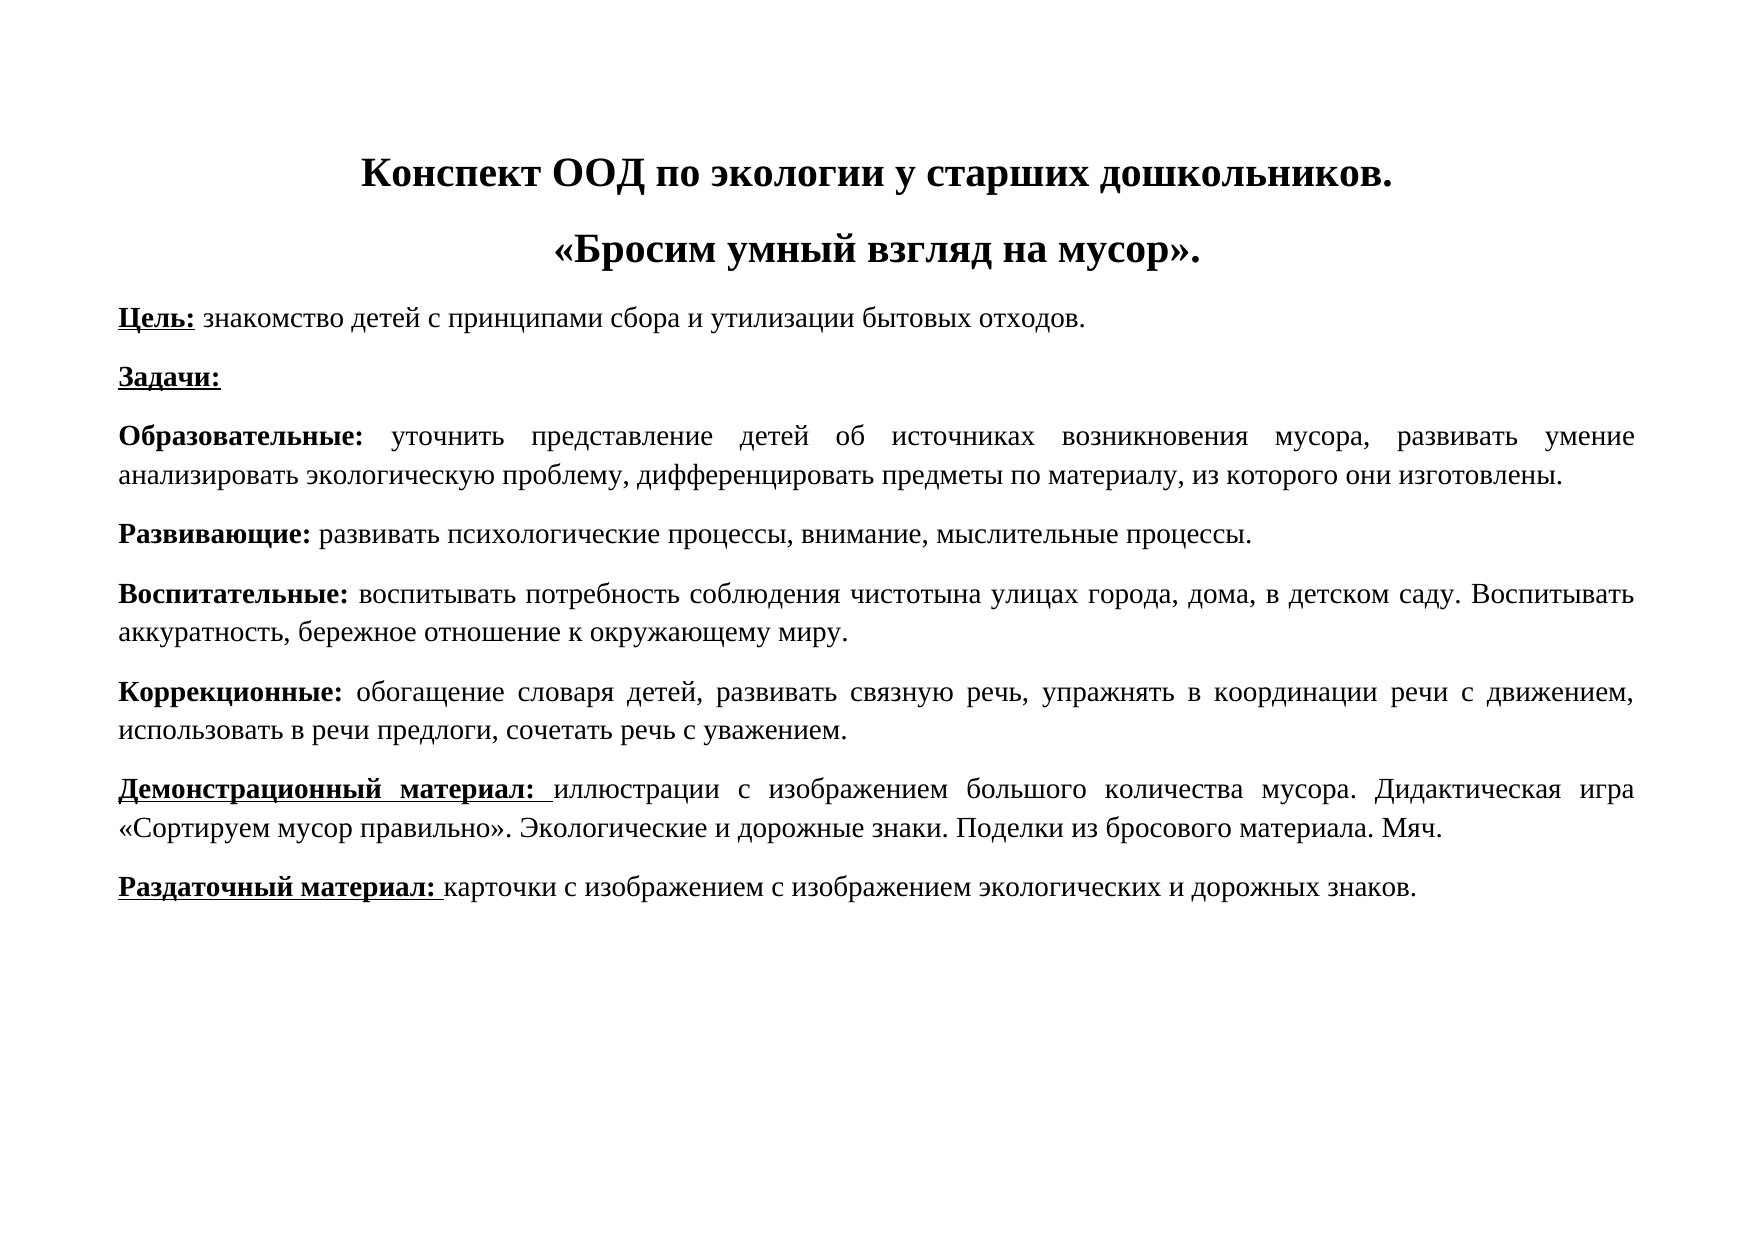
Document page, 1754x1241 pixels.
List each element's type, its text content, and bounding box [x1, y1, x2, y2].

text Воспитательные: воспитывать потребность соблюдения чистотына улицах города, дома, в детском саду. Воспитывать аккуратность, бережное отношение к окружающему миру. [118, 576, 1636, 648]
text Раздаточный материал: карточки с изображением с изображением экологических и дорожных знаков. [118, 869, 1636, 903]
text Задачи: [118, 359, 1636, 393]
text Развивающие: развивать психологические процессы, внимание, мыслительные процессы. [118, 516, 1636, 550]
text Цель: знакомство детей с принципами сбора и утилизации бытовых отходов. [118, 300, 1636, 333]
text Коррекционные: обогащение словаря детей, развивать связную речь, упражнять в координации речи с движением, использовать в речи предлоги, сочетать речь с уважением. [118, 674, 1636, 746]
text Демонстрационный материал: иллюстрации с изображением большого количества мусора. Дидактическая игра «Сортируем мусор правильно». Экологические и дорожные знаки. Поделки из бросового материала. Мяч. [118, 772, 1636, 844]
text Образовательные: уточнить представление детей об источниках возникновения мусора, развивать умение анализировать экологическую проблему, дифференцировать предметы по материалу, из которого они изготовлены. [118, 418, 1636, 491]
text «Бросим умный взгляд на мусор». [118, 224, 1636, 272]
text Конспект ООД по экологии у старших дошкольников. [118, 148, 1636, 196]
